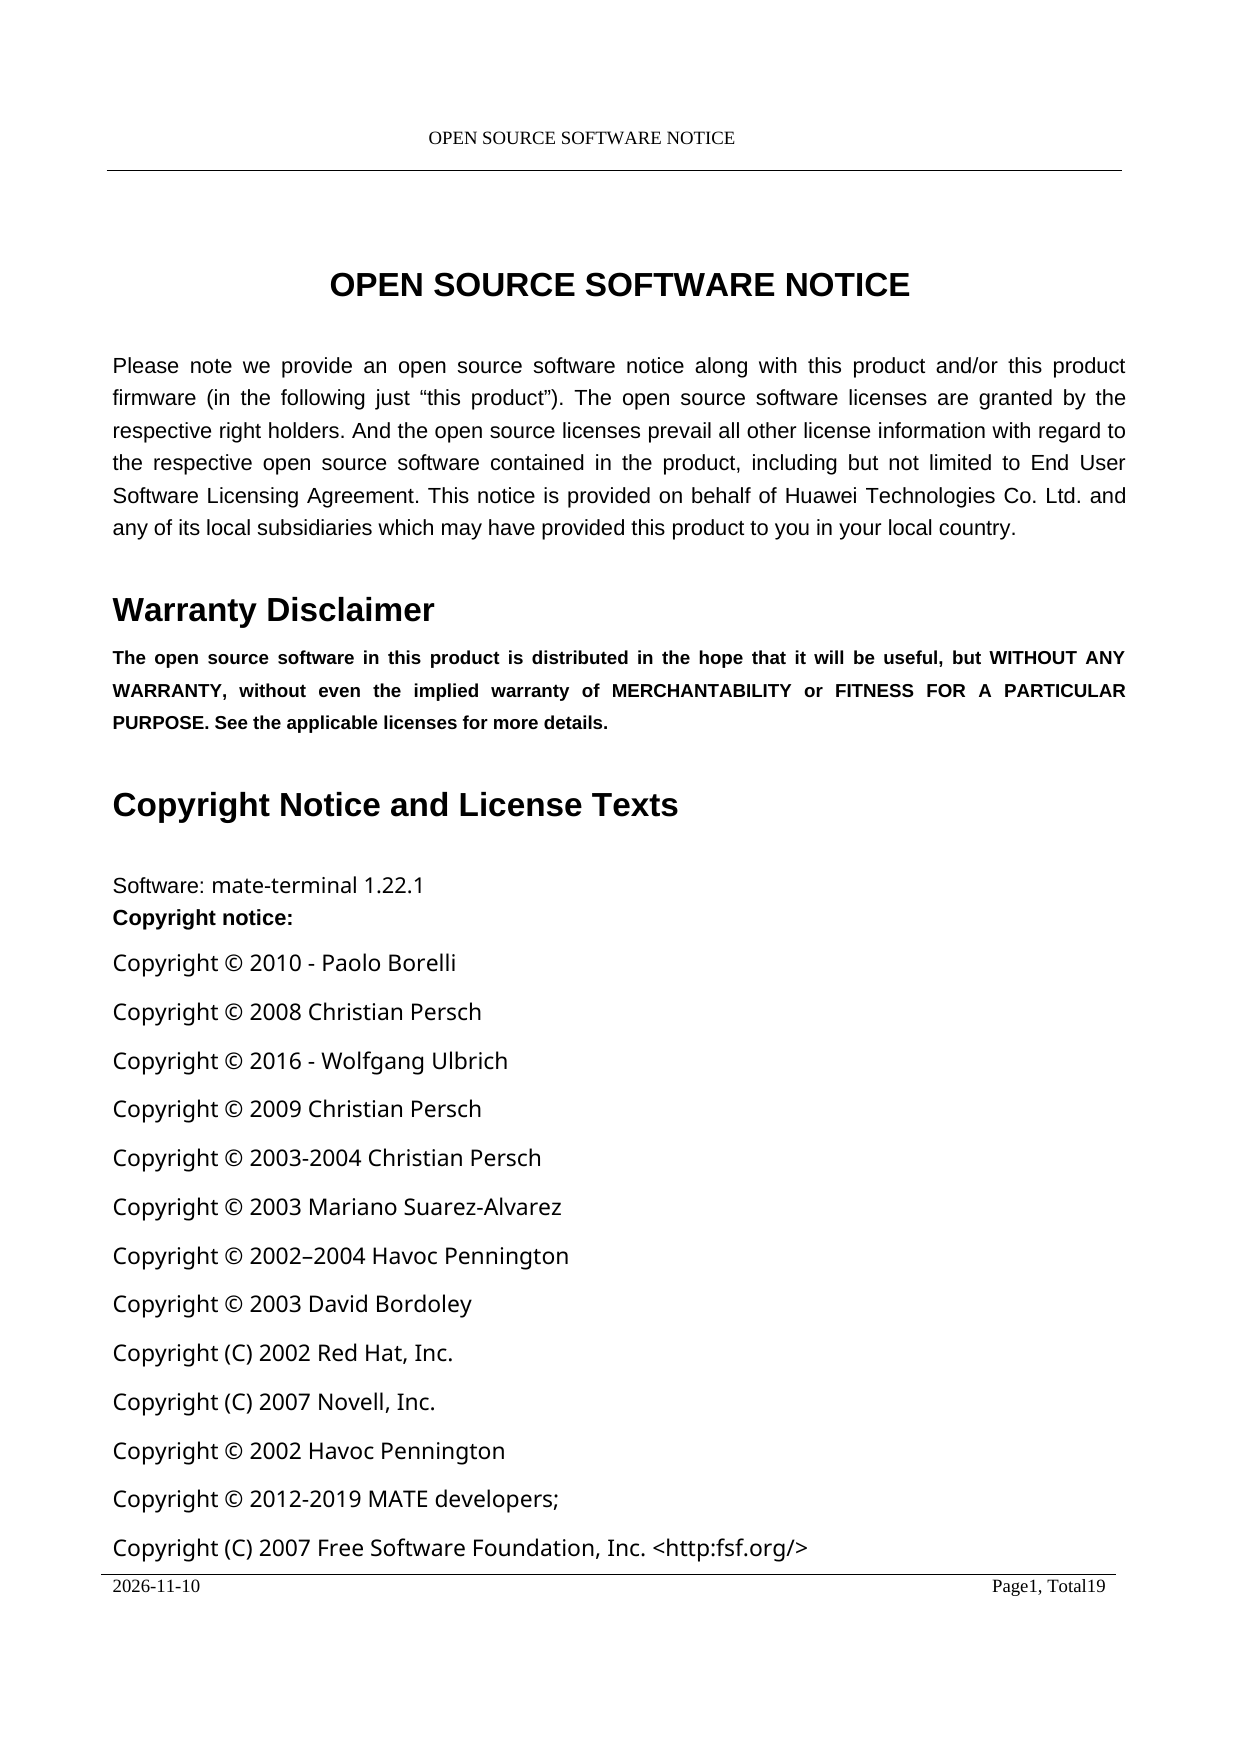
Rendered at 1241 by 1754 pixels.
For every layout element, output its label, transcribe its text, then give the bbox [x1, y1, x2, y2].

text Warranty Disclaimer [112, 576, 1128, 641]
text Copyright notice: [112, 901, 1128, 934]
text Please note we provide an open source software notice along with this product and/or this product firmware (in the following just “this product”). The open source software licenses are granted by the respective right holders. And the open source licenses prevail all other license information with regard to the respective open source software contained in the product, including but not limited to End User Software Licensing Agreement. This notice is provided on behalf of Huawei Technologies Co. Ltd. and any of its local subsidiaries which may have provided this product to you in your local country. [112, 349, 1128, 544]
text OPEN SOURCE SOFTWARE NOTICE [112, 251, 1128, 316]
text The open source software in this product is distributed in the hope that it will be useful, but WITHOUT ANY WARRANTY, without even the implied warranty of MERCHANTABILITY or FITNESS FOR A PARTICULAR PURPOSE. See the applicable licenses for more details. [112, 641, 1128, 739]
text Software: mate-terminal 1.22.1 [112, 869, 1128, 901]
text Copyright Notice and License Texts [112, 771, 1128, 836]
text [112, 947, 1128, 1564]
